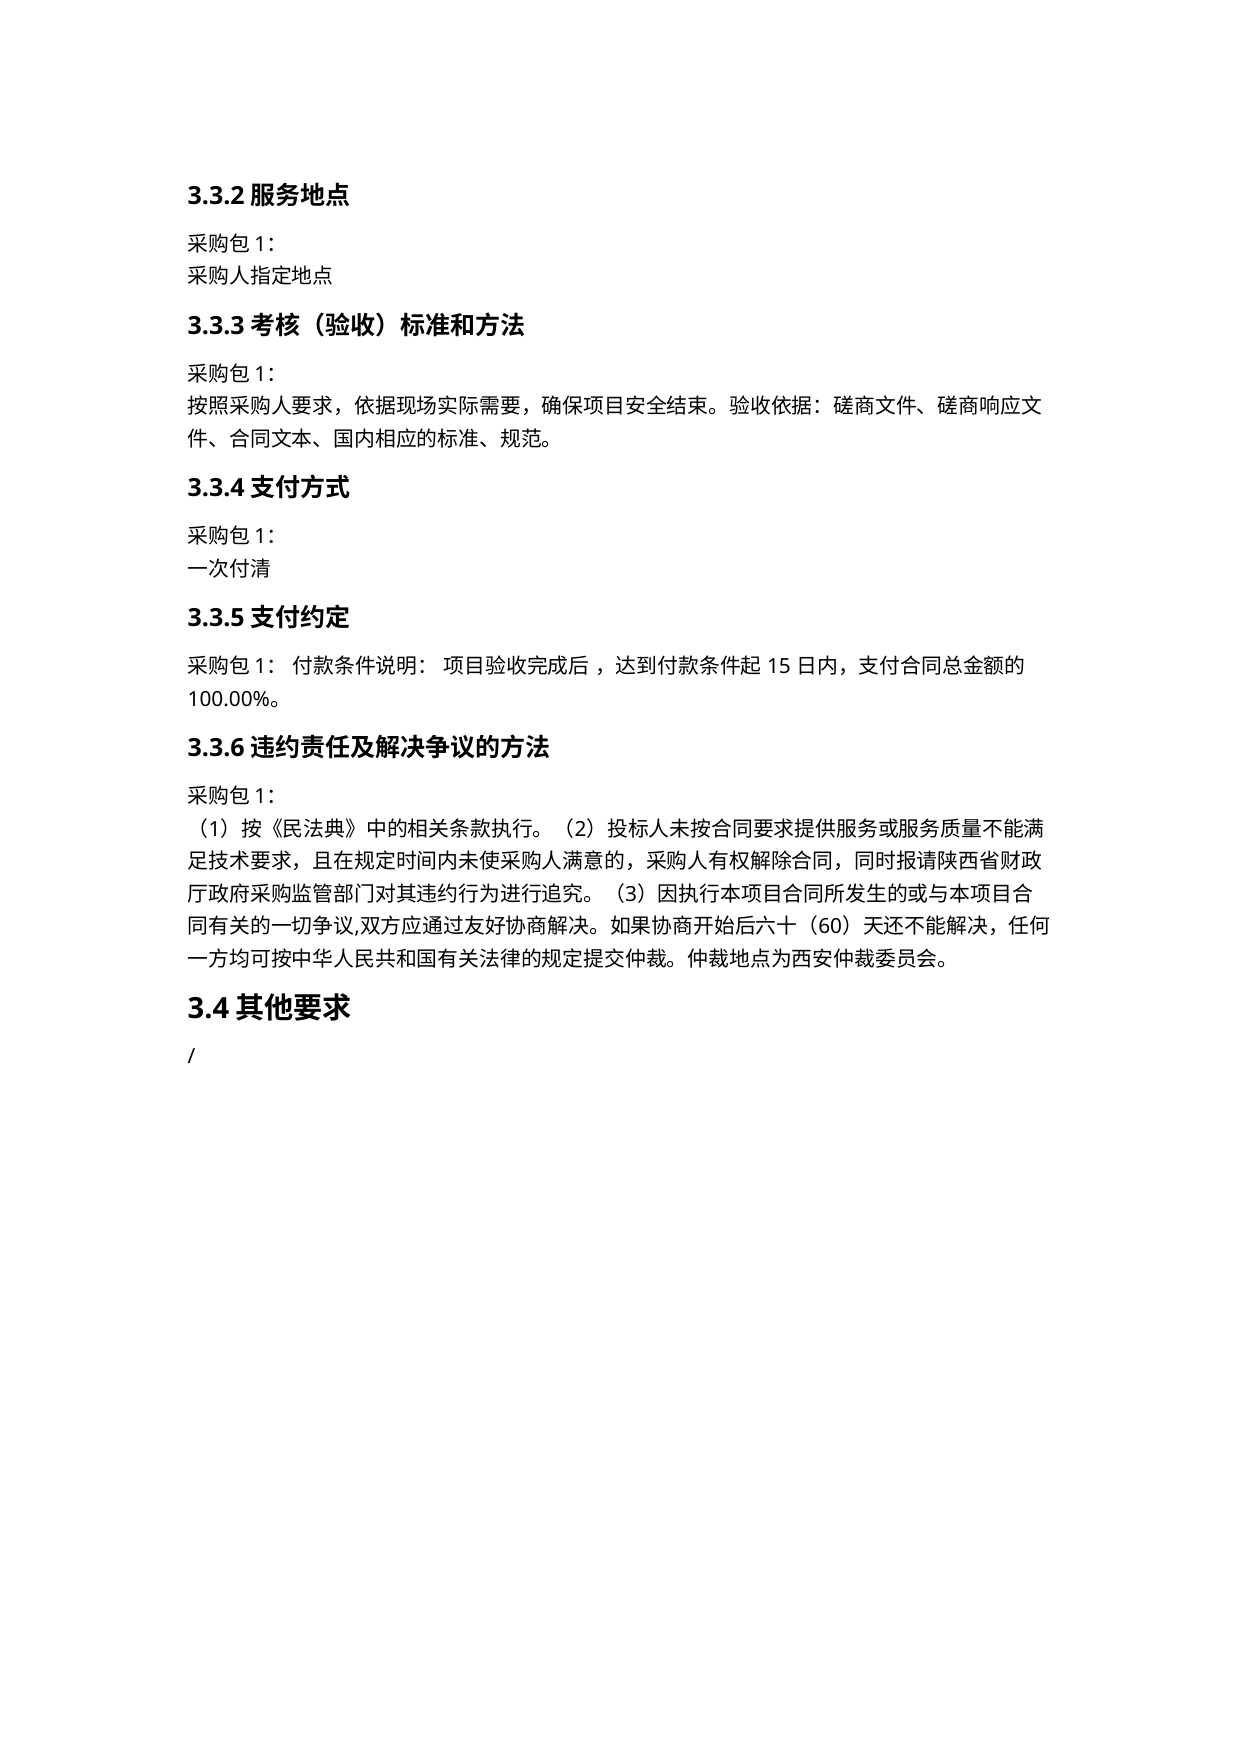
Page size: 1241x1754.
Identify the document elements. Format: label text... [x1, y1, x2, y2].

text （1）按《民法典》中的相关条款执行。（2）投标人未按合同要求提供服务或服务质量不能满足技术要求，且在规定时间内未使采购人满意的，采购人有权解除合同，同时报请陕西省财政厅政府采购监管部门对其违约行为进行追究。（3）因执行本项目合同所发生的或与本项目合同有关的一切争议,双方应通过友好协商解决。如果协商开始后六十（60）天还不能解决，任何一方均可按中华人民共和国有关法律的规定提交仲裁。仲裁地点为西安仲裁委员会。 [187, 812, 1053, 974]
text 采购包1： [187, 779, 1053, 812]
text / [187, 1039, 1053, 1072]
text 3.3.6违约责任及解决争议的方法 [187, 714, 1053, 779]
text 采购人指定地点 [187, 259, 1053, 292]
text 采购包1： 付款条件说明： 项目验收完成后 ，达到付款条件起 15 日内，支付合同总金额的 100.00%。 [187, 649, 1053, 714]
text 一次付清 [187, 552, 1053, 584]
text 采购包1： [187, 357, 1053, 389]
text 采购包1： [187, 227, 1053, 259]
text 采购包1： [187, 519, 1053, 552]
text 3.3.5支付约定 [187, 584, 1053, 649]
text 3.3.3考核（验收）标准和方法 [187, 292, 1053, 357]
text 3.3.4支付方式 [187, 454, 1053, 519]
text 3.4其他要求 [187, 974, 1053, 1039]
text 按照采购人要求，依据现场实际需要，确保项目安全结束。验收依据：磋商文件、磋商响应文件、合同文本、国内相应的标准、规范。 [187, 389, 1053, 454]
text 3.3.2服务地点 [187, 162, 1053, 227]
